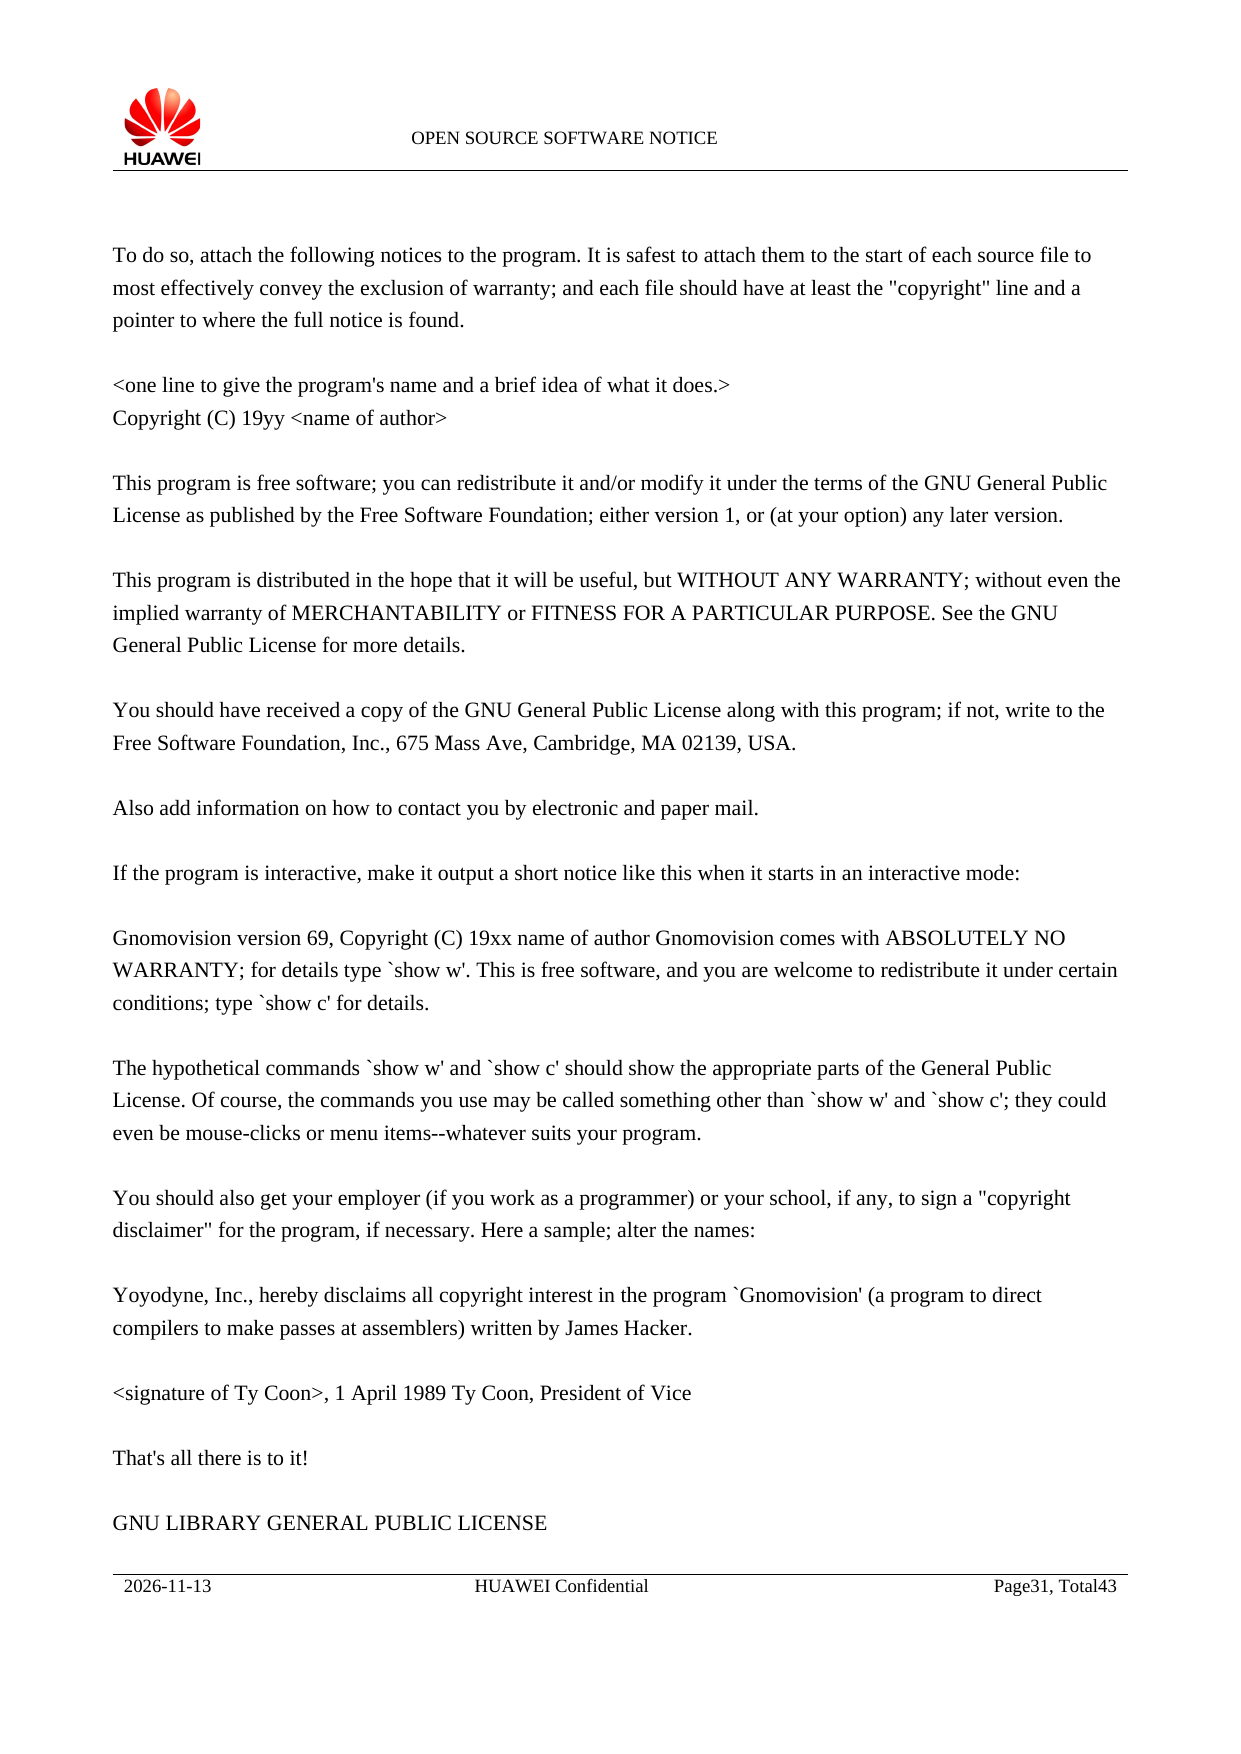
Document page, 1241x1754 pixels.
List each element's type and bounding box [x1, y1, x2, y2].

picture [124, 88, 201, 165]
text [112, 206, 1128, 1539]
